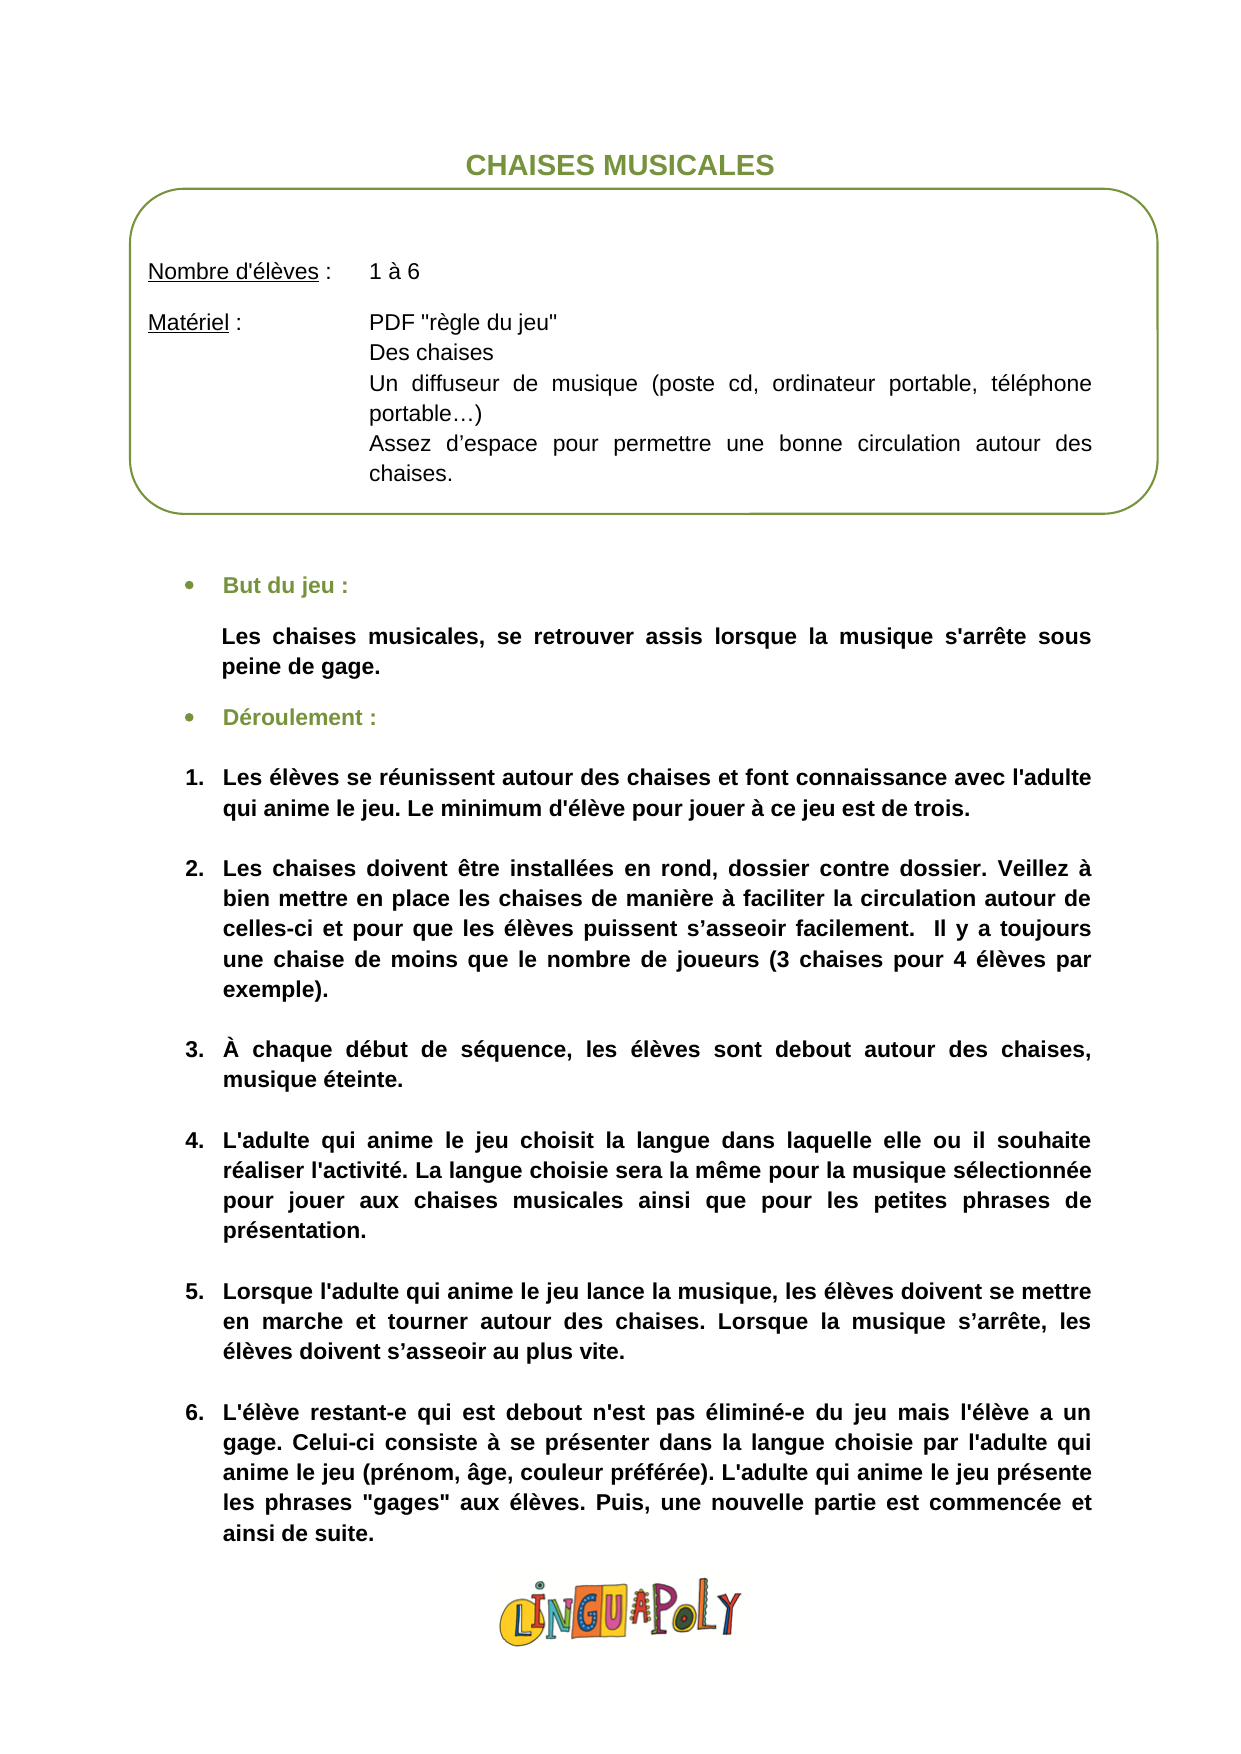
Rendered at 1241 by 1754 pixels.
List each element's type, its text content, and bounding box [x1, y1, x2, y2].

picture [486, 1568, 754, 1653]
text Nombre d'élèves : 1 à 6 [148, 258, 1093, 284]
text Des chaises [369, 339, 1093, 366]
text Les chaises musicales, se retrouver assis lorsque la musique s'arrête sous peine de gage. [221, 623, 1093, 679]
list Les chaises doivent être installées en rond, dossier contre dossier. Veillez à bien mettre en place les chaises de manière à faciliter la circulation autour de celles-ci et pour que les élèves puissent s’asseoir facilement. Il y a toujours une chaise de moins que le nombre de joueurs (3 chaises pour 4 élèves par exemple). [185, 855, 1093, 1002]
list L'adulte qui anime le jeu choisit la langue dans laquelle elle ou il souhaite réaliser l'activité. La langue choisie sera la même pour la musique sélectionnée pour jouer aux chaises musicales ainsi que pour les petites phrases de présentation. [185, 1127, 1093, 1244]
list L'élève restant-e qui est debout n'est pas éliminé-e du jeu mais l'élève a un gage. Celui-ci consiste à se présenter dans la langue choisie par l'adulte qui anime le jeu (prénom, âge, couleur préférée). L'adulte qui anime le jeu présente les phrases "gages" aux élèves. Puis, une nouvelle partie est commencée et ainsi de suite. [185, 1399, 1093, 1546]
list Lorsque l'adulte qui anime le jeu lance la musique, les élèves doivent se mettre en marche et tourner autour des chaises. Lorsque la musique s’arrête, les élèves doivent s’asseoir au plus vite. [185, 1278, 1093, 1364]
list Les élèves se réunissent autour des chaises et font connaissance avec l'adulte qui anime le jeu. Le minimum d'élève pour jouer à ce jeu est de trois. [185, 764, 1093, 821]
text Un diffuseur de musique (poste cd, ordinateur portable, téléphone portable…) [369, 369, 1093, 426]
list À chaque début de séquence, les élèves sont debout autour des chaises, musique éteinte. [185, 1036, 1093, 1093]
list But du jeu : [185, 572, 1093, 598]
list Déroulement : [185, 704, 1093, 730]
text Assez d’espace pour permettre une bonne circulation autour des chaises. [369, 430, 1093, 486]
text CHAISES MUSICALES [148, 148, 1093, 181]
text Matériel : PDF "règle du jeu" [148, 309, 1093, 335]
